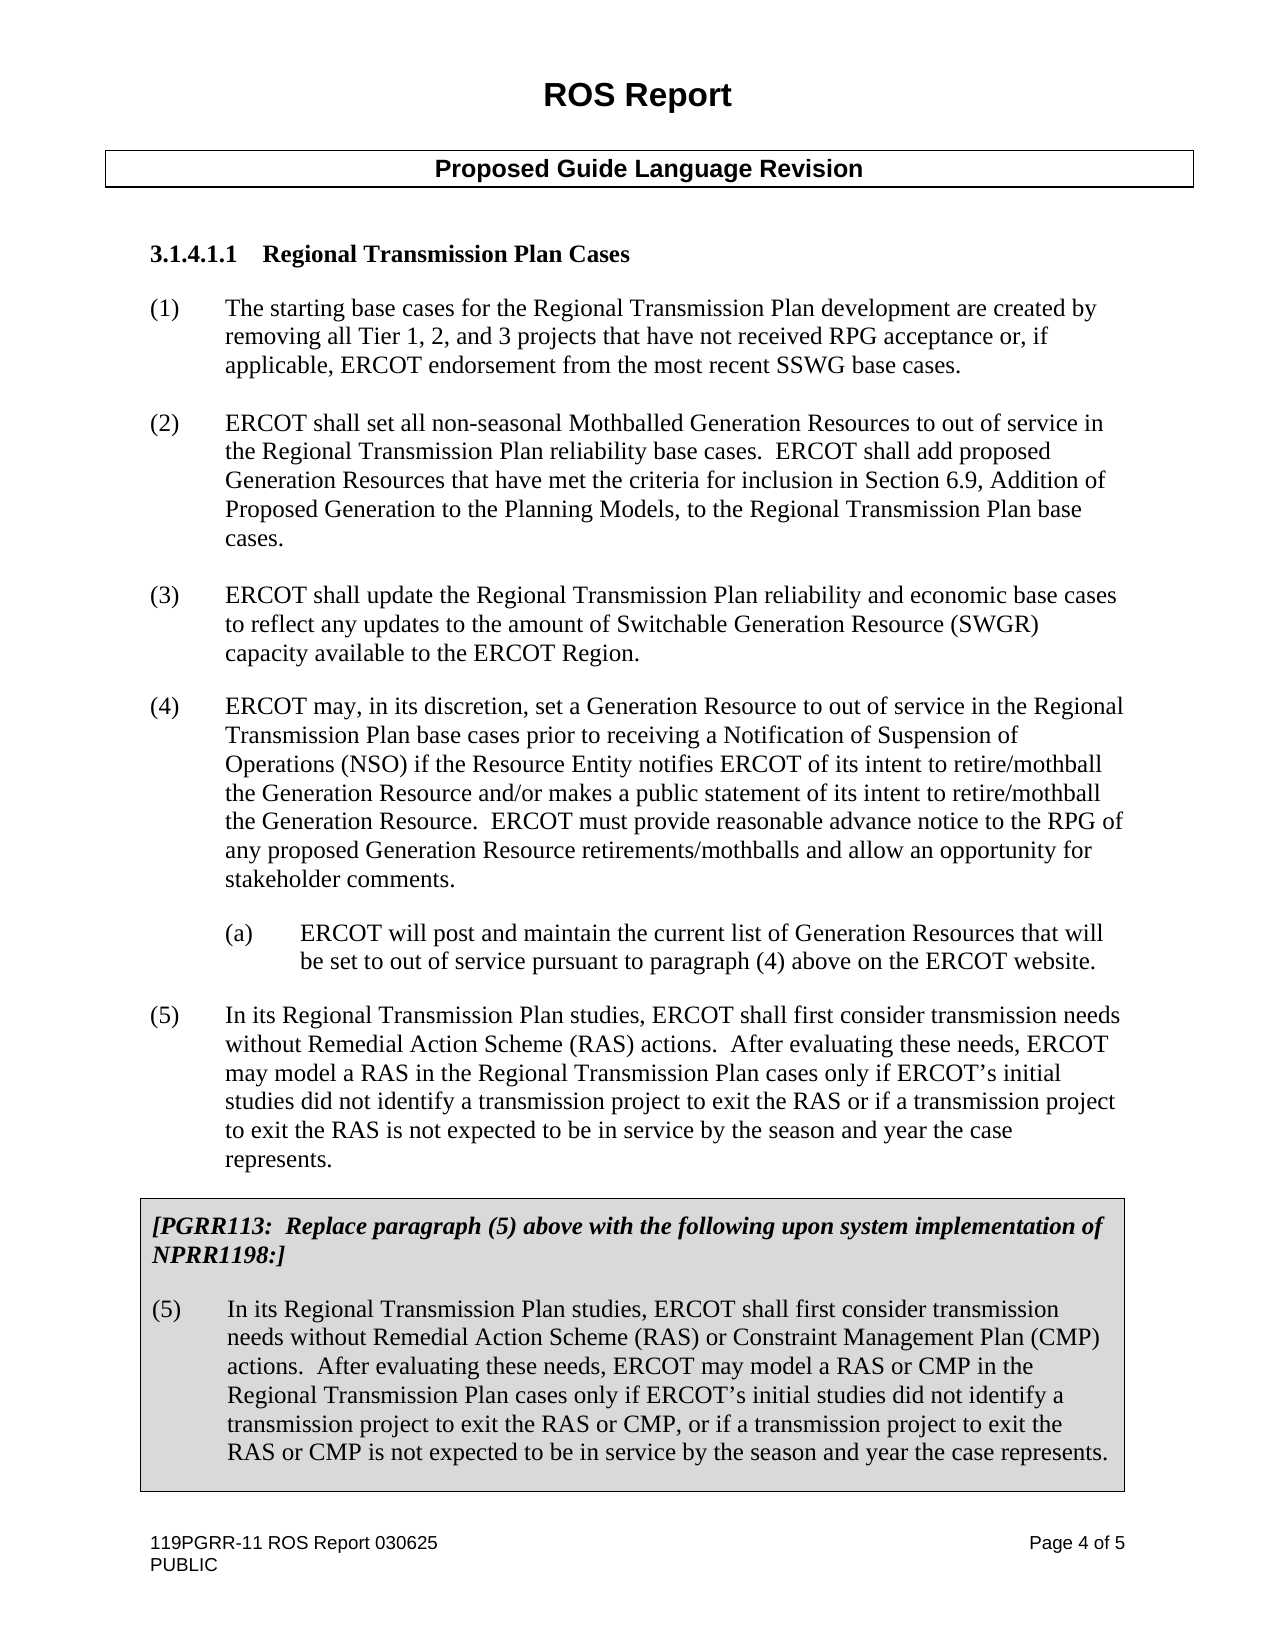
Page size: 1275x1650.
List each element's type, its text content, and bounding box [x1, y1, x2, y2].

table_header Proposed Guide Language Revision [106, 151, 1193, 186]
text (3) ERCOT shall update the Regional Transmission Plan reliability and economic base cases to reflect any updates to the amount of Switchable Generation Resource (SWGR) capacity available to the ERCOT Region. [150, 580, 1125, 666]
text (a) ERCOT will post and maintain the current list of Generation Resources that will be set to out of service pursuant to paragraph (4) above on the ERCOT website. [225, 918, 1125, 975]
table_header [PGRR113: Replace paragraph (5) above with the following upon system implementation of NPRR1198:] (5) In its Regional Transmission Plan studies, ERCOT shall first consider transmission needs without Remedial Action Scheme (RAS) or Constraint Management Plan (CMP) actions. After evaluating these needs, ERCOT may model a RAS or CMP in the Regional Transmission Plan cases only if ERCOT’s initial studies did not identify a transmission project to exit the RAS or CMP, or if a transmission project to exit the RAS or CMP is not expected to be in service by the season and year the case represents. [141, 1199, 1124, 1491]
text 3.1.4.1.1 Regional Transmission Plan Cases [150, 239, 1125, 268]
text (2) ERCOT shall set all non-seasonal Mothballed Generation Resources to out of service in the Regional Transmission Plan reliability base cases. ERCOT shall add proposed Generation Resources that have met the criteria for inclusion in Section 6.9, Addition of Proposed Generation to the Planning Models, to the Regional Transmission Plan base cases. [150, 408, 1125, 551]
text (1) The starting base cases for the Regional Transmission Plan development are created by removing all Tier 1, 2, and 3 projects that have not received RPG acceptance or, if applicable, ERCOT endorsement from the most recent SSWG base cases. [150, 293, 1125, 379]
text (5) In its Regional Transmission Plan studies, ERCOT shall first consider transmission needs without Remedial Action Scheme (RAS) actions. After evaluating these needs, ERCOT may model a RAS in the Regional Transmission Plan cases only if ERCOT’s initial studies did not identify a transmission project to exit the RAS or if a transmission project to exit the RAS is not expected to be in service by the season and year the case represents. [150, 1000, 1125, 1173]
text (4) ERCOT may, in its discretion, set a Generation Resource to out of service in the Regional Transmission Plan base cases prior to receiving a Notification of Suspension of Operations (NSO) if the Resource Entity notifies ERCOT of its intent to retire/mothball the Generation Resource and/or makes a public statement of its intent to retire/mothball the Generation Resource. ERCOT must provide reasonable advance notice to the RPG of any proposed Generation Resource retirements/mothballs and allow an opportunity for stakeholder comments. [150, 691, 1125, 893]
